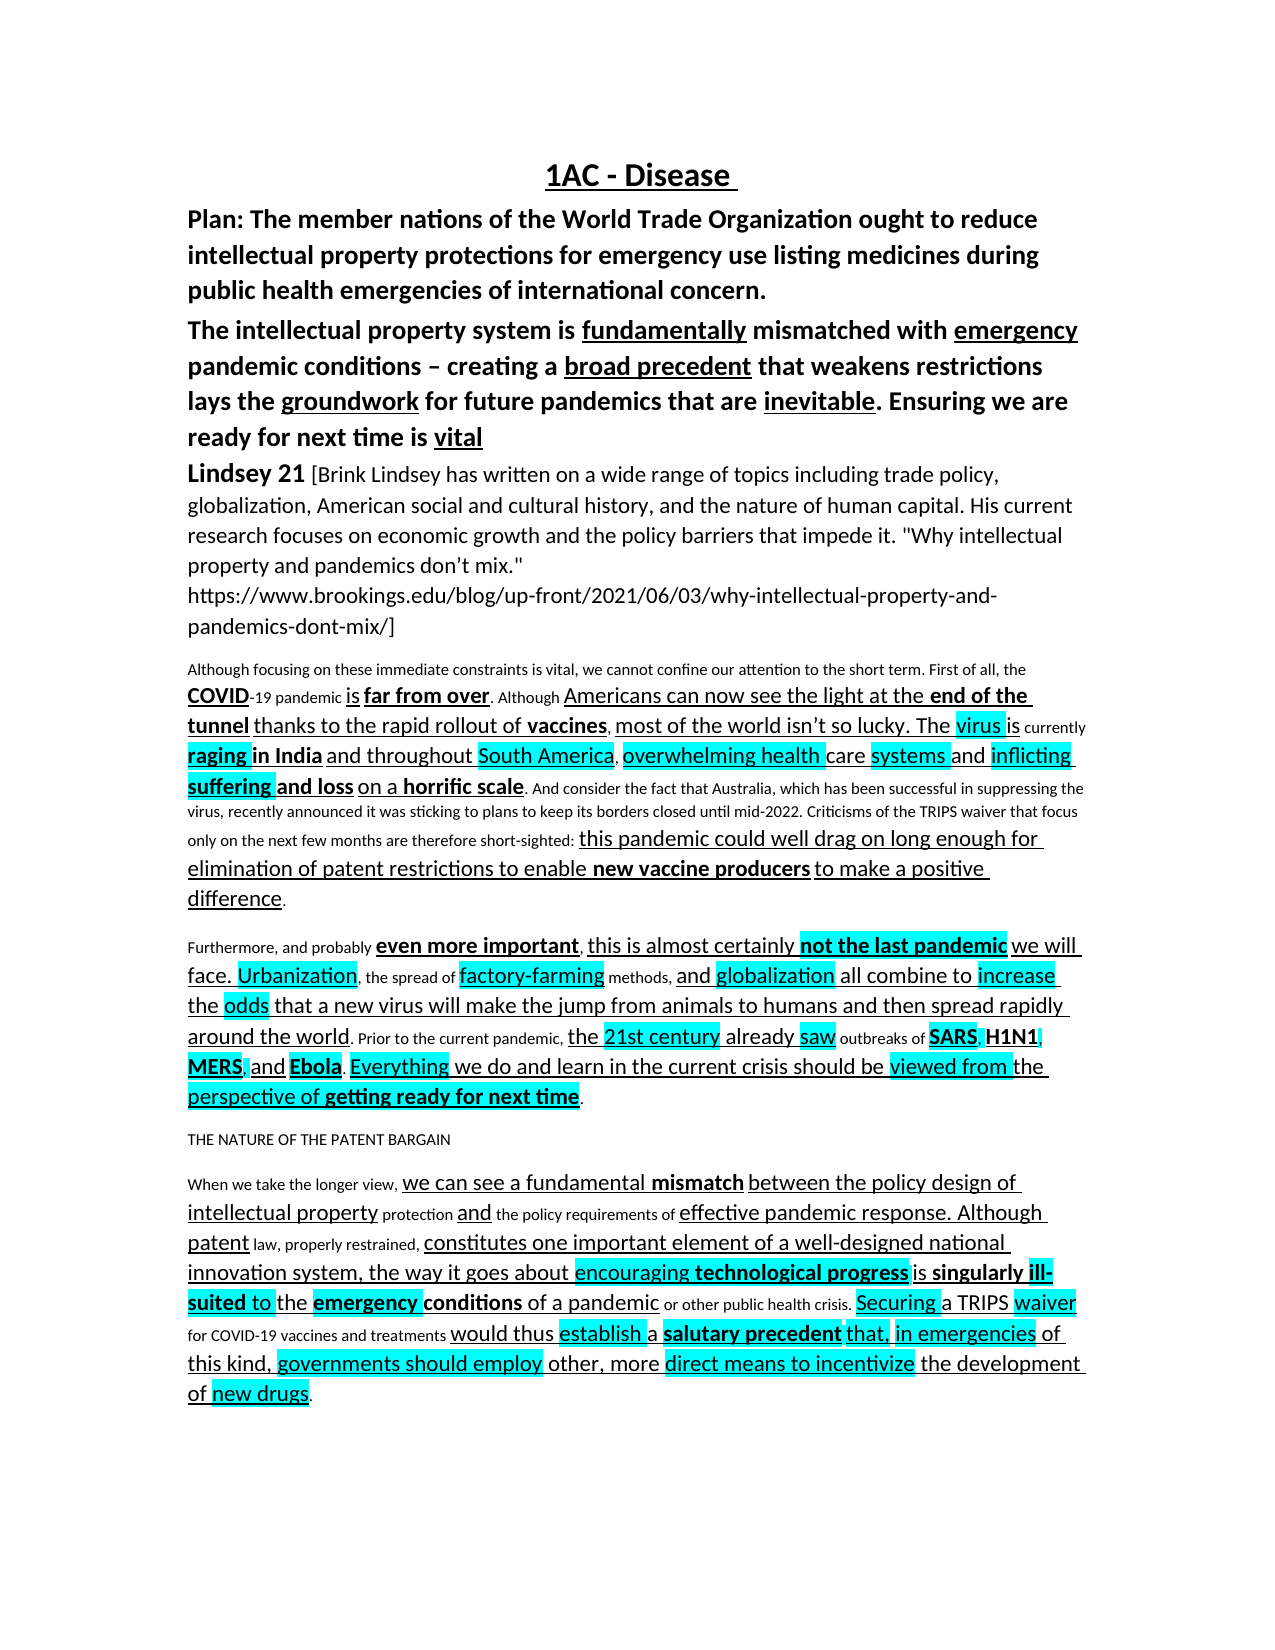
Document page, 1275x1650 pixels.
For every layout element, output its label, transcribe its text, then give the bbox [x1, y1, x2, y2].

subtitle 1AC - Disease [187, 154, 1087, 195]
text Lindsey 21 [Brink Lindsey has written on a wide range of topics including trade policy, globalization, American social and cultural history, and the nature of human capital. His current research focuses on economic growth and the policy barriers that impede it. "Why intellectual property and pandemics don’t mix." https://www.brookings.edu/blog/up-front/2021/06/03/why-intellectual-property-and-pandemics-dont-mix/] [187, 456, 1087, 640]
text THE NATURE OF THE PATENT BARGAIN [187, 1129, 1087, 1149]
text Although focusing on these immediate constraints is vital, we cannot confine our attention to the short term. First of all, the COVID-19 pandemic is far from over. Although Americans can now see the light at the end of the tunnel thanks to the rapid rollout of vaccines, most of the world isn’t so lucky. The virus is currently raging in India and throughout South America, overwhelming health care systems and inflicting suffering and loss on a horrific scale. And consider the fact that Australia, which has been successful in suppressing the virus, recently announced it was sticking to plans to keep its borders closed until mid-2022. Criticisms of the TRIPS waiver that focus only on the next few months are therefore short-sighted: this pandemic could well drag on long enough for elimination of patent restrictions to enable new vaccine producers to make a positive difference. [187, 659, 1087, 912]
subtitle The intellectual property system is fundamentally mismatched with emergency pandemic conditions – creating a broad precedent that weakens restrictions lays the groundwork for future pandemics that are inevitable. Ensuring we are ready for next time is vital [187, 313, 1087, 453]
subtitle Plan: The member nations of the World Trade Organization ought to reduce intellectual property protections for emergency use listing medicines during public health emergencies of international concern. [187, 202, 1087, 307]
text Furthermore, and probably even more important, this is almost certainly not the last pandemic we will face. Urbanization, the spread of factory-farming methods, and globalization all combine to increase the odds that a new virus will make the jump from animals to humans and then spread rapidly around the world. Prior to the current pandemic, the 21st century already saw outbreaks of SARS, H1N1, MERS, and Ebola. Everything we do and learn in the current crisis should be viewed from the perspective of getting ready for next time. [187, 931, 1087, 1110]
text When we take the longer view, we can see a fundamental mismatch between the policy design of intellectual property protection and the policy requirements of effective pandemic response. Although patent law, properly restrained, constitutes one important element of a well-designed national innovation system, the way it goes about encouraging technological progress is singularly ill-suited to the emergency conditions of a pandemic or other public health crisis. Securing a TRIPS waiver for COVID-19 vaccines and treatments would thus establish a salutary precedent that, in emergencies of this kind, governments should employ other, more direct means to incentivize the development of new drugs. [187, 1168, 1087, 1407]
